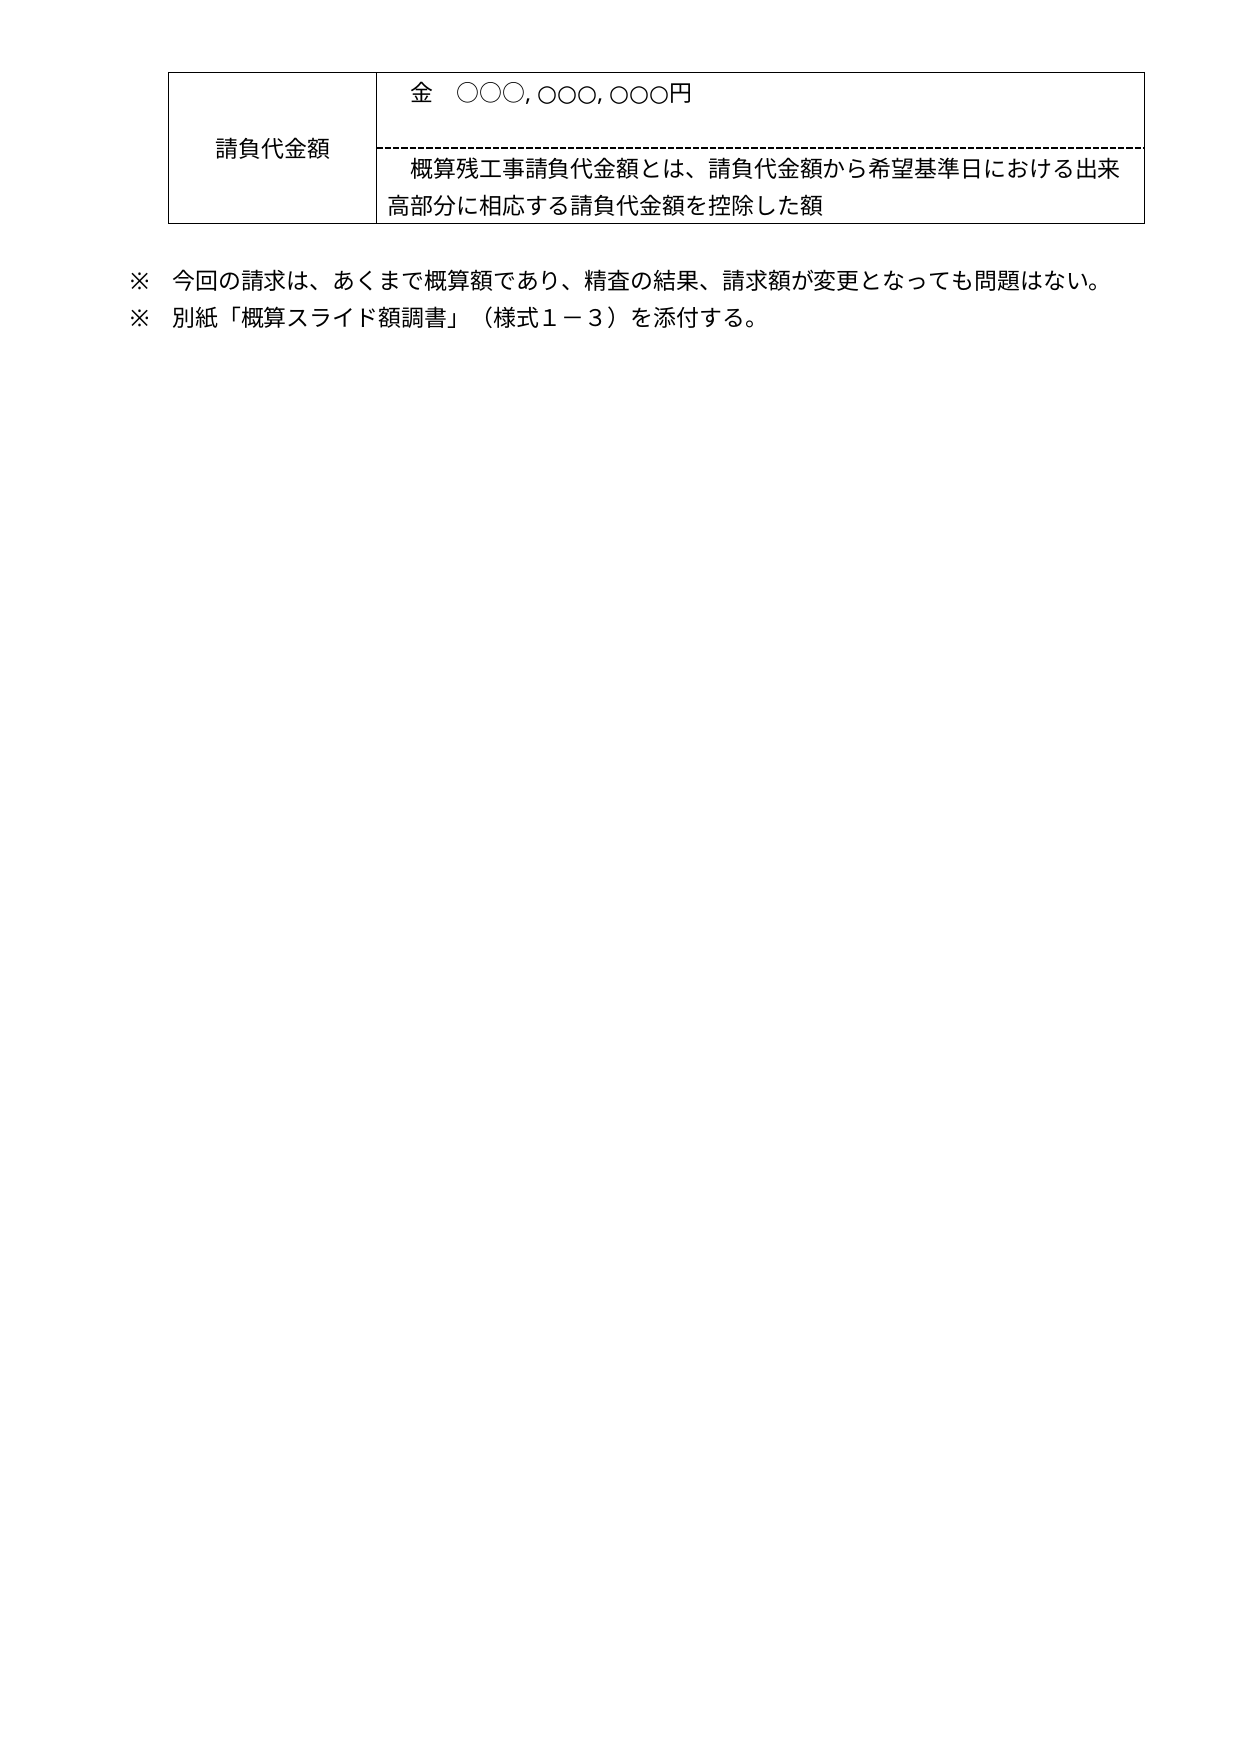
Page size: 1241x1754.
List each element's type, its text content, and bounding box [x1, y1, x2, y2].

text ※ 今回の請求は、あくまで概算額であり、精査の結果、請求額が変更となっても問題はない。 [130, 261, 1119, 298]
table_cell 金 ○○○, ○○○, ○○○円 [377, 73, 1144, 147]
text ※ 別紙「概算スライド額調書」（様式１－３）を添付する。 [130, 298, 1110, 336]
table_cell 概算残工事請負代金額とは、請負代金額から希望基準日における出来高部分に相応する請負代金額を控除した額 [377, 147, 1144, 223]
table_cell 概算残工事 請負代金額 [169, 73, 376, 223]
